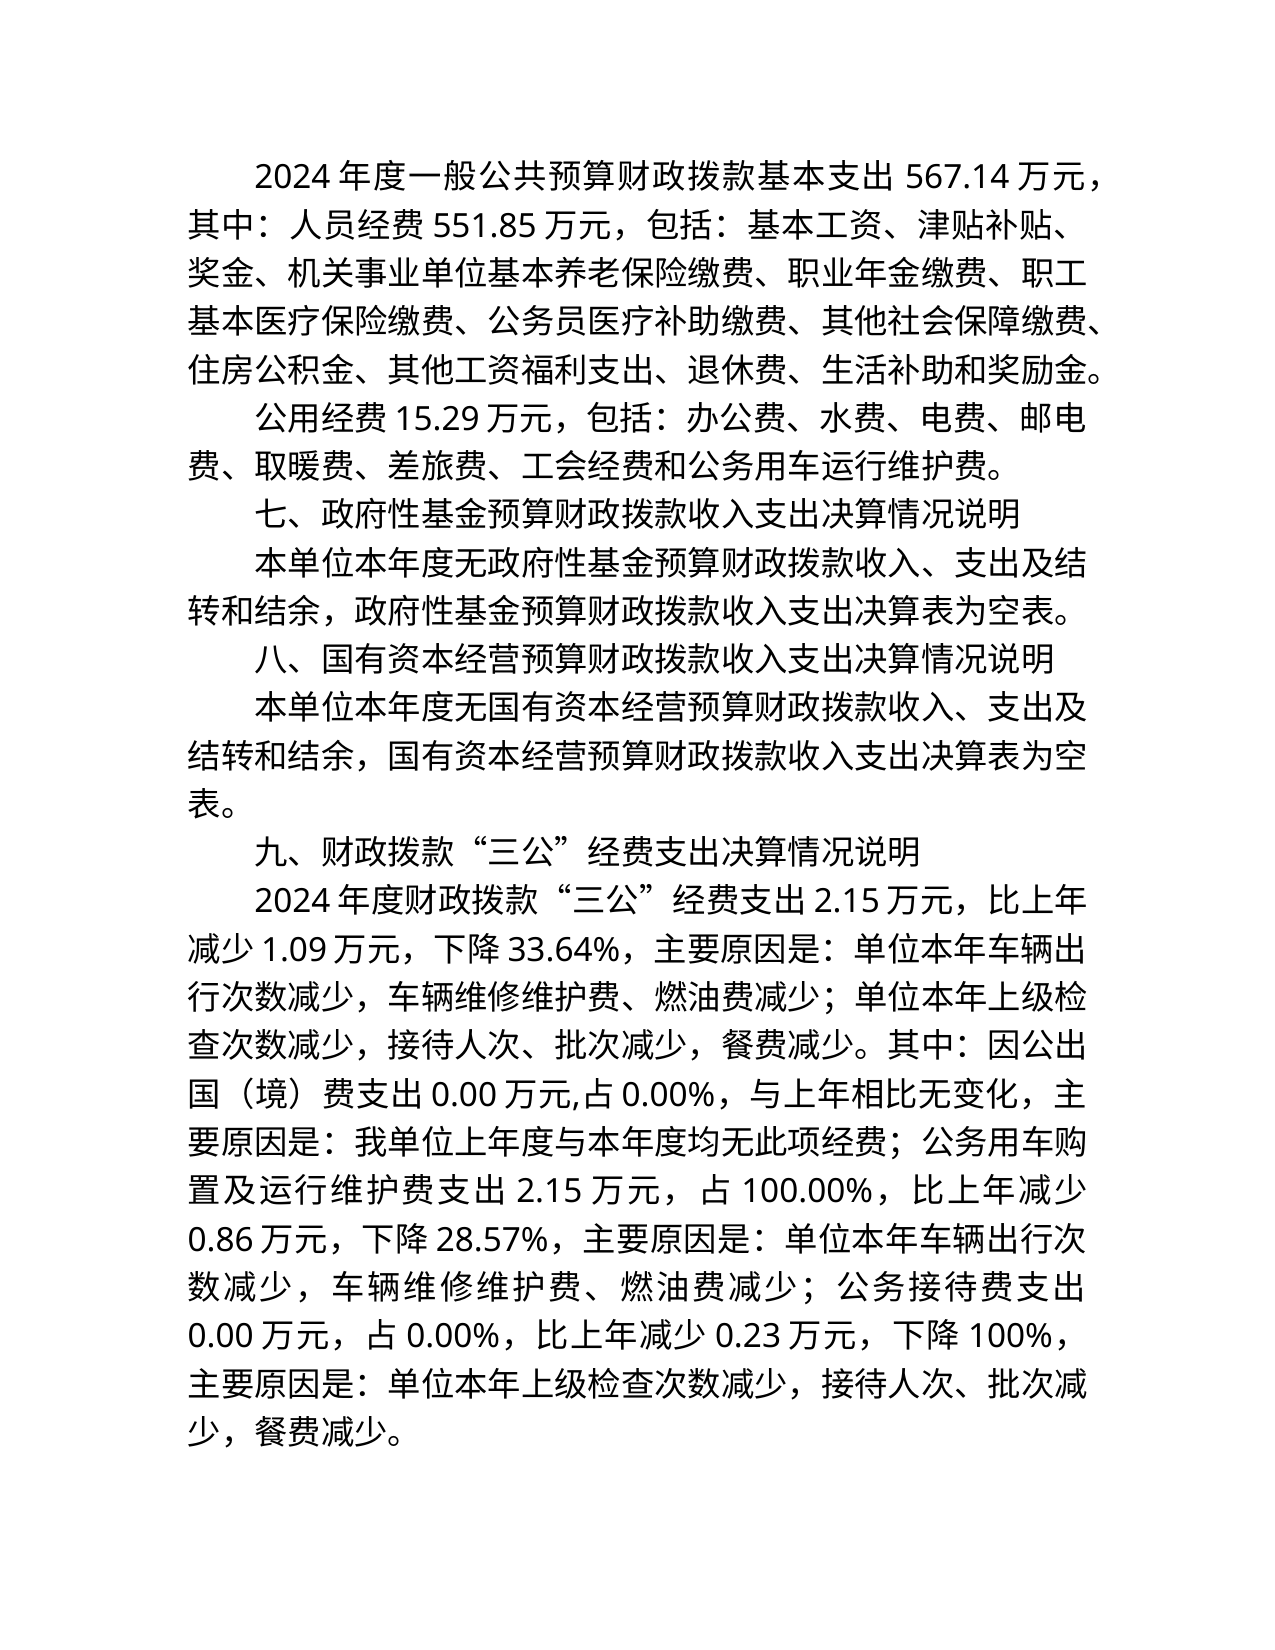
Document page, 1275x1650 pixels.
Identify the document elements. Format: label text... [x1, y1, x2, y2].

text 八、国有资本经营预算财政拨款收入支出决算情况说明 [187, 633, 1087, 681]
text 本单位本年度无政府性基金预算财政拨款收入、支出及结转和结余，政府性基金预算财政拨款收入支出决算表为空表。 [187, 536, 1087, 633]
text 2024年度一般公共预算财政拨款基本支出567.14万元，其中：人员经费551.85万元，包括：基本工资、津贴补贴、奖金、机关事业单位基本养老保险缴费、职业年金缴费、职工基本医疗保险缴费、公务员医疗补助缴费、其他社会保障缴费、住房公积金、其他工资福利支出、退休费、生活补助和奖励金。 [187, 150, 1087, 392]
text 公用经费15.29万元，包括：办公费、水费、电费、邮电费、取暖费、差旅费、工会经费和公务用车运行维护费。 [187, 392, 1087, 488]
text 本单位本年度无国有资本经营预算财政拨款收入、支出及结转和结余，国有资本经营预算财政拨款收入支出决算表为空表。 [187, 681, 1087, 826]
text 2024年度财政拨款“三公”经费支出2.15万元，比上年减少1.09万元，下降33.64%，主要原因是：单位本年车辆出行次数减少，车辆维修维护费、燃油费减少；单位本年上级检查次数减少，接待人次、批次减少，餐费减少。其中：因公出国（境）费支出0.00万元,占0.00%，与上年相比无变化，主要原因是：我单位上年度与本年度均无此项经费；公务用车购置及运行维护费支出2.15万元，占100.00%，比上年减少0.86万元，下降28.57%，主要原因是：单位本年车辆出行次数减少，车辆维修维护费、燃油费减少；公务接待费支出0.00万元，占0.00%，比上年减少0.23万元，下降100%，主要原因是：单位本年上级检查次数减少，接待人次、批次减少，餐费减少。 [187, 874, 1087, 1454]
text 七、政府性基金预算财政拨款收入支出决算情况说明 [187, 488, 1087, 536]
text 九、财政拨款“三公”经费支出决算情况说明 [187, 826, 1087, 874]
